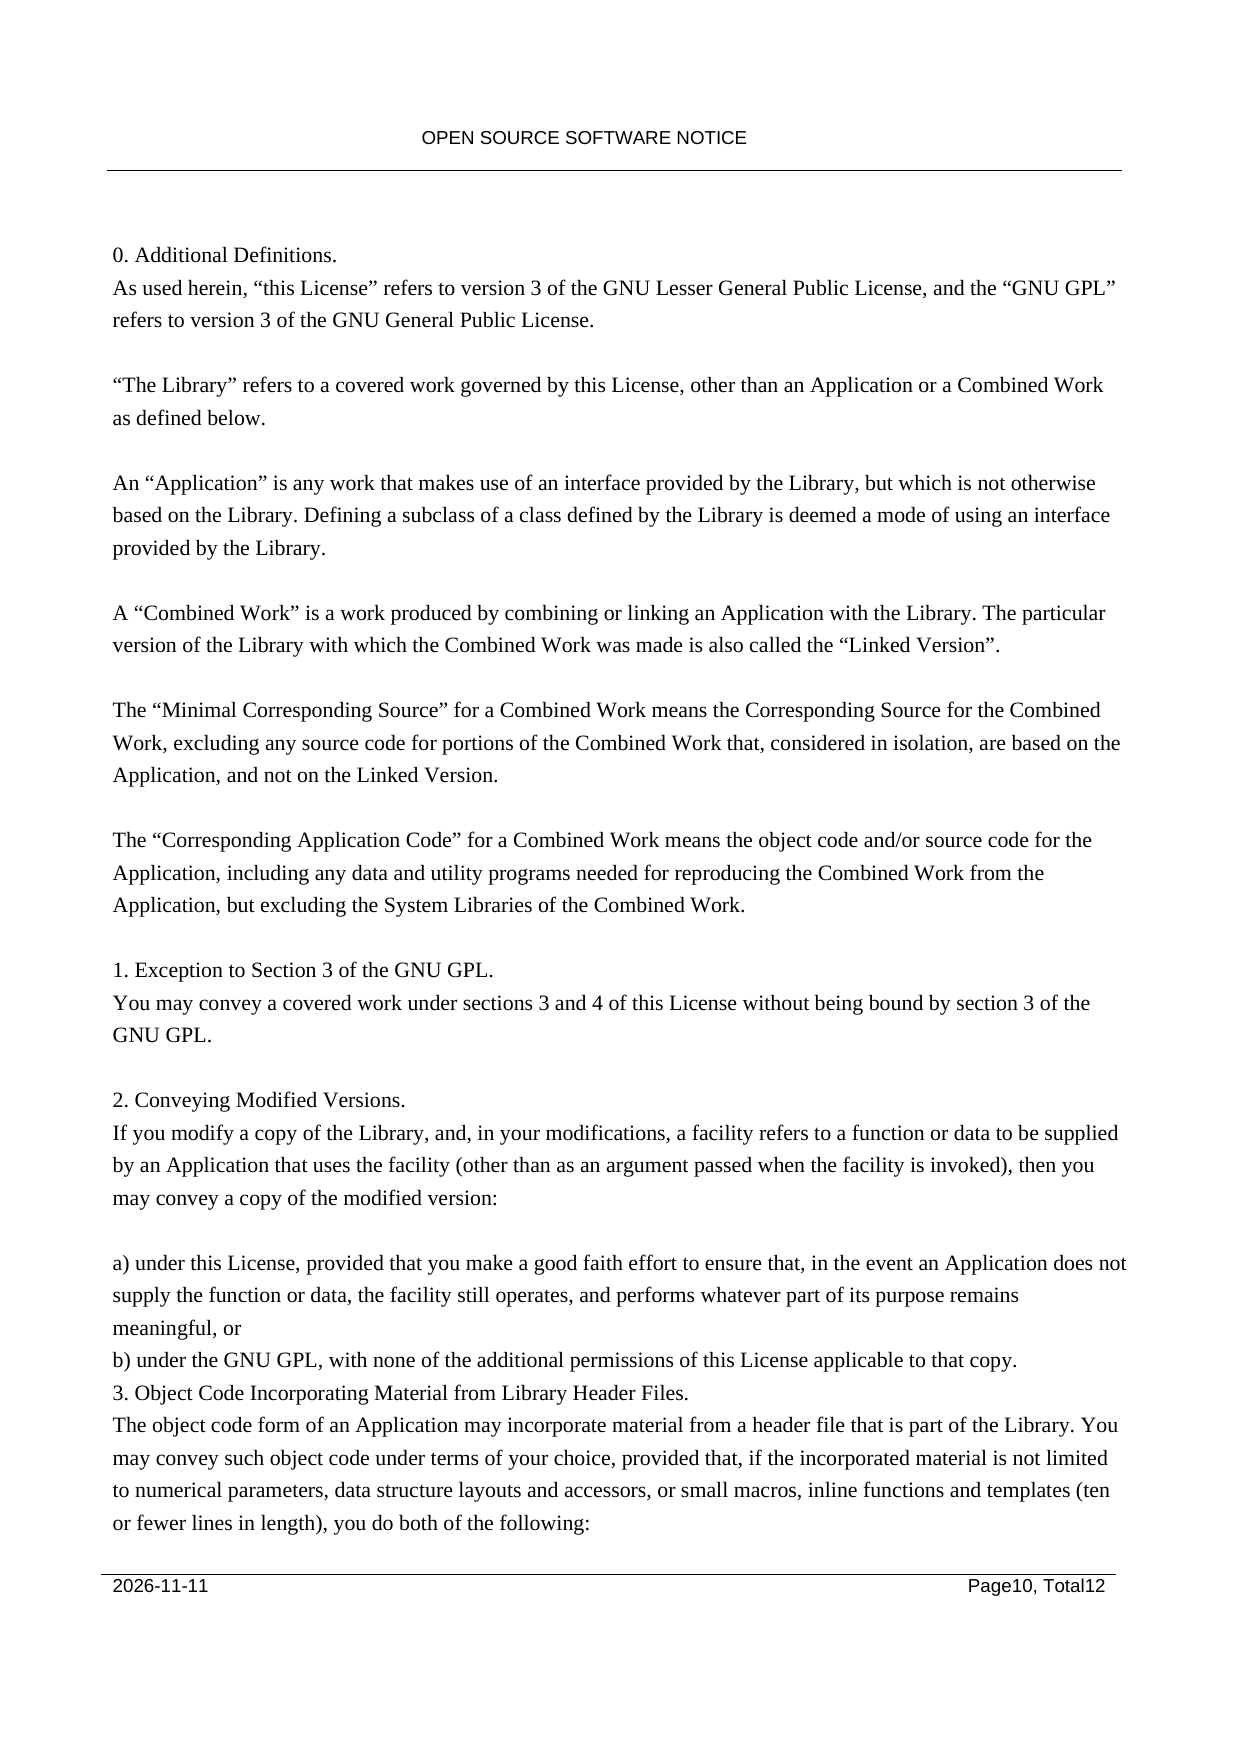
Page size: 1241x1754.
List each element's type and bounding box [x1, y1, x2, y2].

text [112, 206, 1128, 1539]
